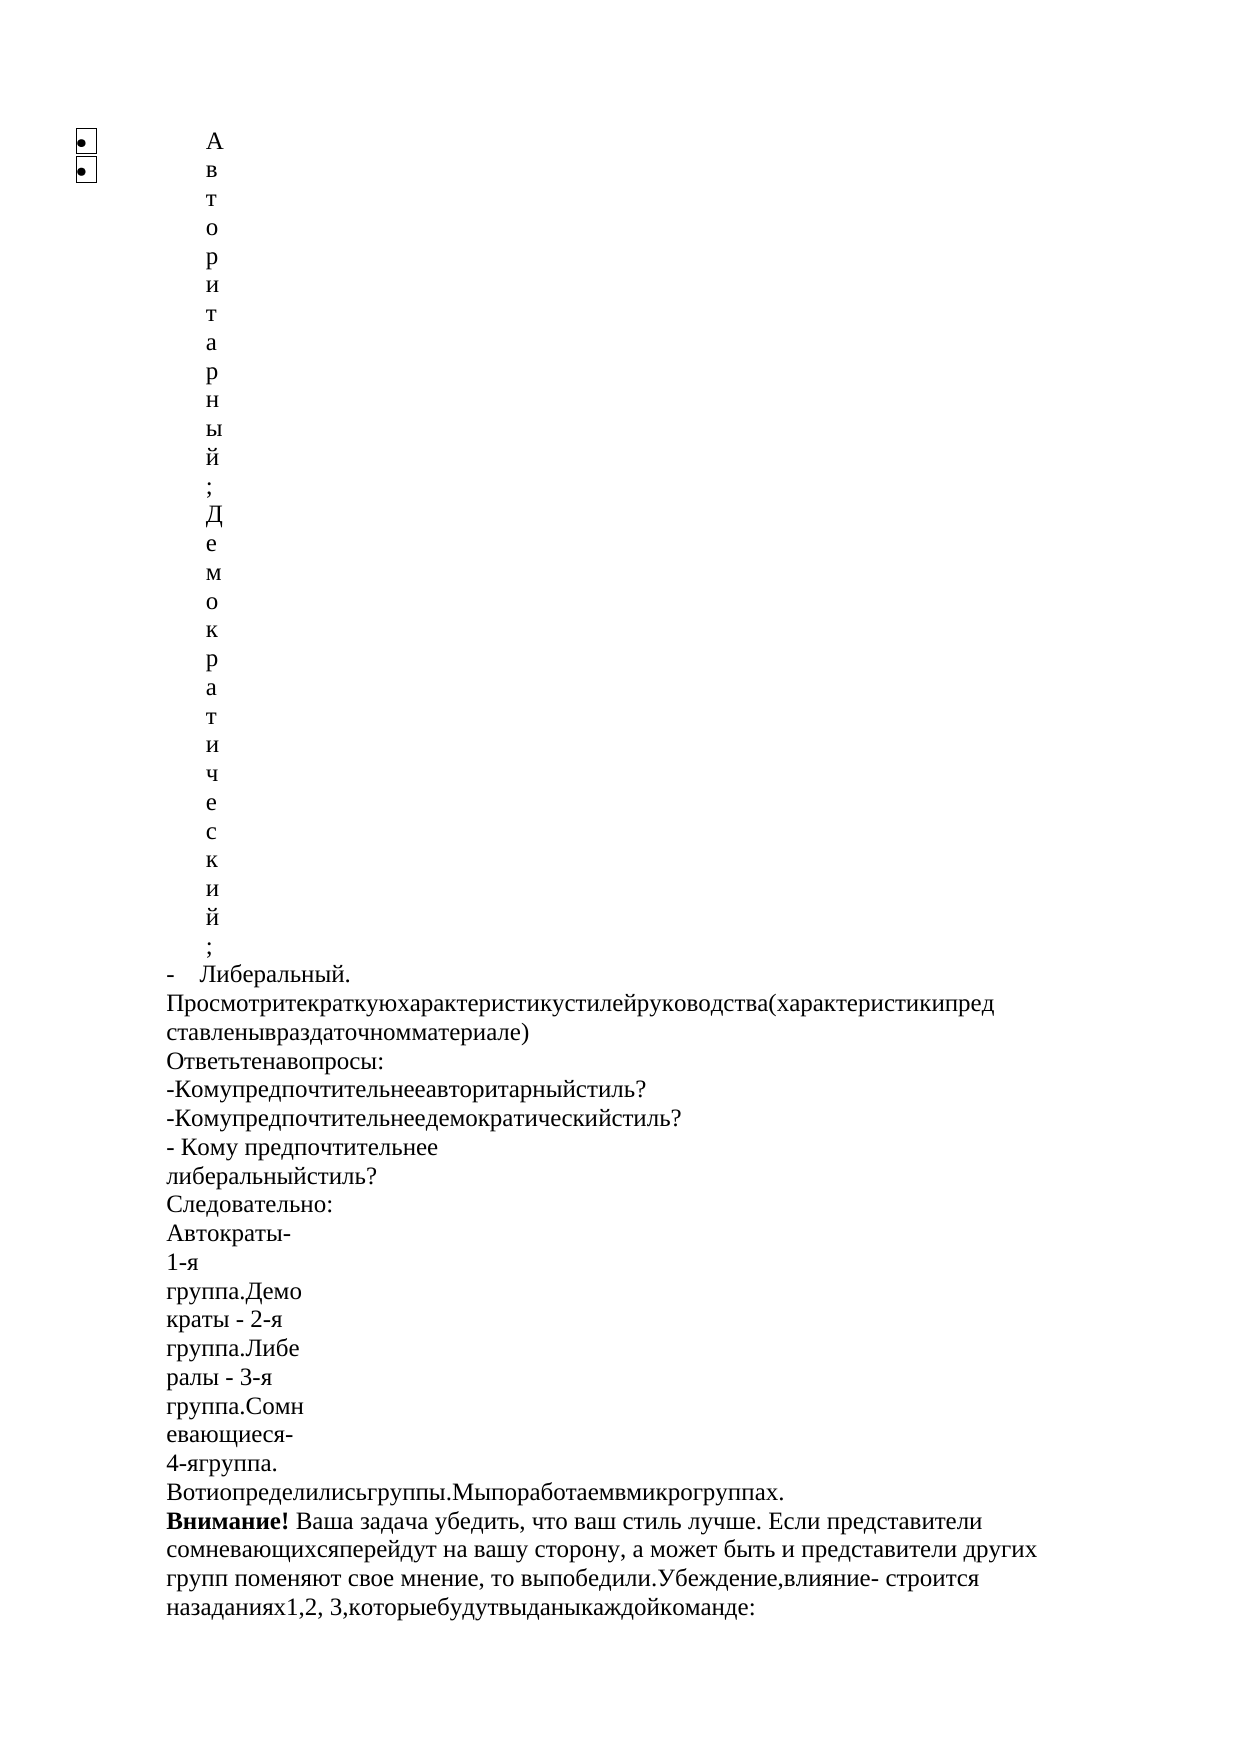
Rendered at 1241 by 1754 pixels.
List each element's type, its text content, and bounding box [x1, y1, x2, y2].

text - Либеральный. [166, 959, 1122, 988]
text Внимание! Ваша задача убедить, что ваш стиль лучше. Если представители сомневающихсяперейдут на вашу сторону, а может быть и представители других групп поменяют свое мнение, то выпобедили.Убеждение,влияние- строится назаданиях1,2, 3,которыебудутвыданыкаждойкоманде: [166, 1506, 1045, 1621]
text Ответьтенавопросы: [166, 1046, 1122, 1074]
text -Комупредпочтительнеедемократическийстиль? [166, 1103, 1122, 1132]
text Автократы-1-я группа.Демократы - 2-я группа.Либералы - 3-я группа.Сомневающиеся-4-ягруппа. [166, 1218, 308, 1477]
picture [77, 129, 96, 153]
text - Кому предпочтительнее либеральныйстиль?Следовательно: [166, 1132, 500, 1218]
text Просмотритекраткуюхарактеристикустилейруководства(характеристикипредставленывраздаточномматериале) [166, 988, 999, 1046]
text -Комупредпочтительнееавторитарныйстиль? [166, 1074, 1122, 1103]
picture [77, 157, 96, 182]
text Вотиопределилисьгруппы.Мыпоработаемвмикрогруппах. [166, 1477, 1122, 1506]
